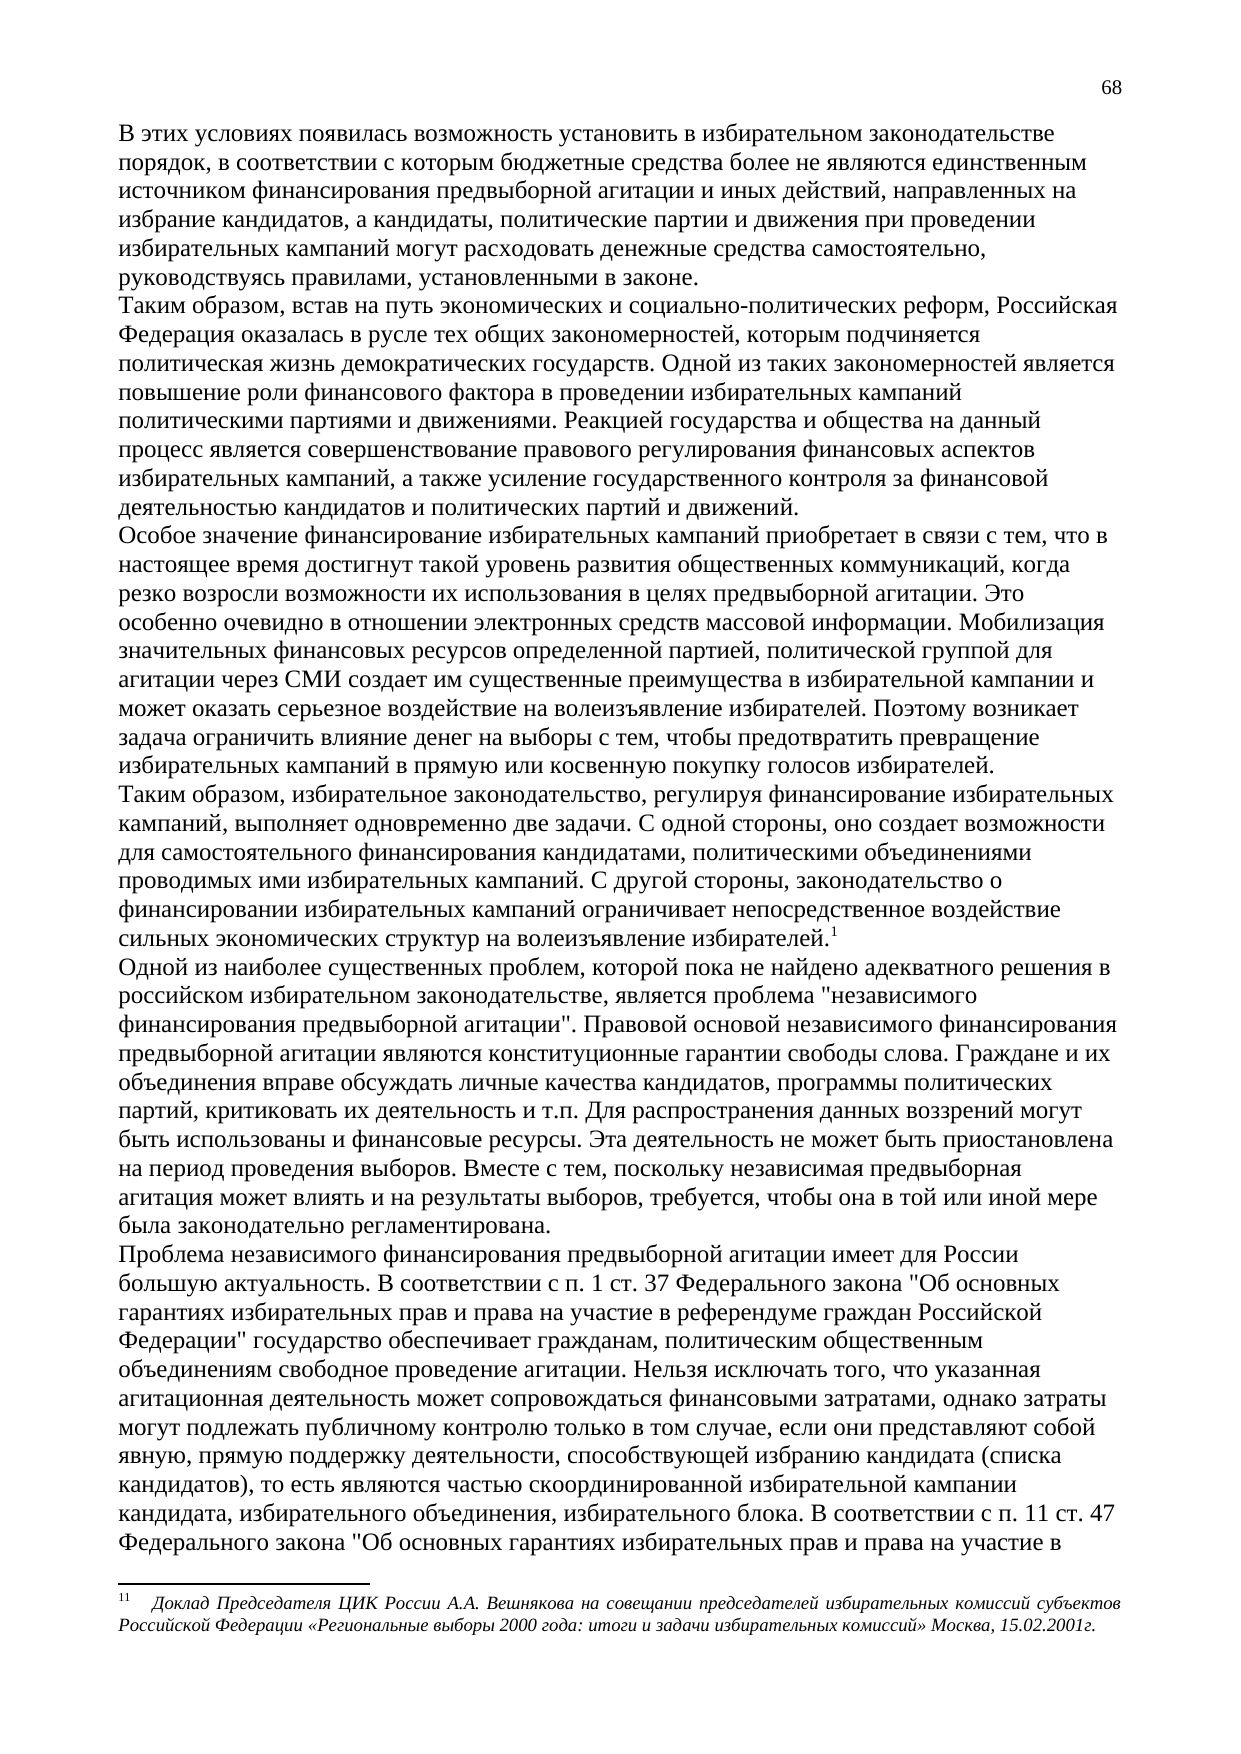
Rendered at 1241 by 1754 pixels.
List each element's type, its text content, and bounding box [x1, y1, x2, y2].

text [118, 1239, 1122, 1556]
text Таким образом, избирательное законодательство, регулируя финансирование избирательных кампаний, выполняет одновременно две задачи. С одной стороны, оно создает возможности для самостоятельного финансирования кандидатами, политическими объединениями проводимых ими избирательных кампаний. С другой стороны, законодательство о финансировании избирательных кампаний ограничивает непосредственное воздействие сильных экономических структур на волеизъявление избирателей.1 [118, 779, 1122, 952]
text Особое значение финансирование избирательных кампаний приобретает в связи с тем, что в настоящее время достигнут такой уровень развития общественных коммуникаций, когда резко возросли возможности их использования в целях предвыборной агитации. Это особенно очевидно в отношении электронных средств массовой информации. Мобилизация значительных финансовых ресурсов определенной партией, политической группой для агитации через СМИ создает им существенные преимущества в избирательной кампании и может оказать серьезное воздействие на волеизъявление избирателей. Поэтому возникает задача ограничить влияние денег на выборы с тем, чтобы предотвратить превращение избирательных кампаний в прямую или косвенную покупку голосов избирателей. [118, 521, 1122, 779]
text Одной из наиболее существенных проблем, которой пока не найдено адекватного решения в российском избирательном законодательстве, является проблема "независимого финансирования предвыборной агитации". Правовой основой независимого финансирования предвыборной агитации являются конституционные гарантии свободы слова. Граждане и их объединения вправе обсуждать личные качества кандидатов, программы политических партий, критиковать их деятельность и т.п. Для распространения данных воззрений могут быть использованы и финансовые ресурсы. Эта деятельность не может быть приостановлена на период проведения выборов. Вместе с тем, поскольку независимая предвыборная агитация может влиять и на результаты выборов, требуется, чтобы она в той или иной мере была законодательно регламентирована. [118, 952, 1122, 1239]
text Таким образом, встав на путь экономических и социально-политических реформ, Российская Федерация оказалась в русле тех общих закономерностей, которым подчиняется политическая жизнь демократических государств. Одной из таких закономерностей является повышение роли финансового фактора в проведении избирательных кампаний политическими партиями и движениями. Реакцией государства и общества на данный процесс является совершенствование правового регулирования финансовых аспектов избирательных кампаний, а также усиление государственного контроля за финансовой деятельностью кандидатов и политических партий и движений. [118, 291, 1122, 521]
text В этих условиях появилась возможность установить в избирательном законодательстве порядок, в соответствии с которым бюджетные средства более не являются единственным источником финансирования предвыборной агитации и иных действий, направленных на избрание кандидатов, а кандидаты, политические партии и движения при проведении избирательных кампаний могут расходовать денежные средства самостоятельно, руководствуясь правилами, установленными в законе. [118, 118, 1122, 291]
